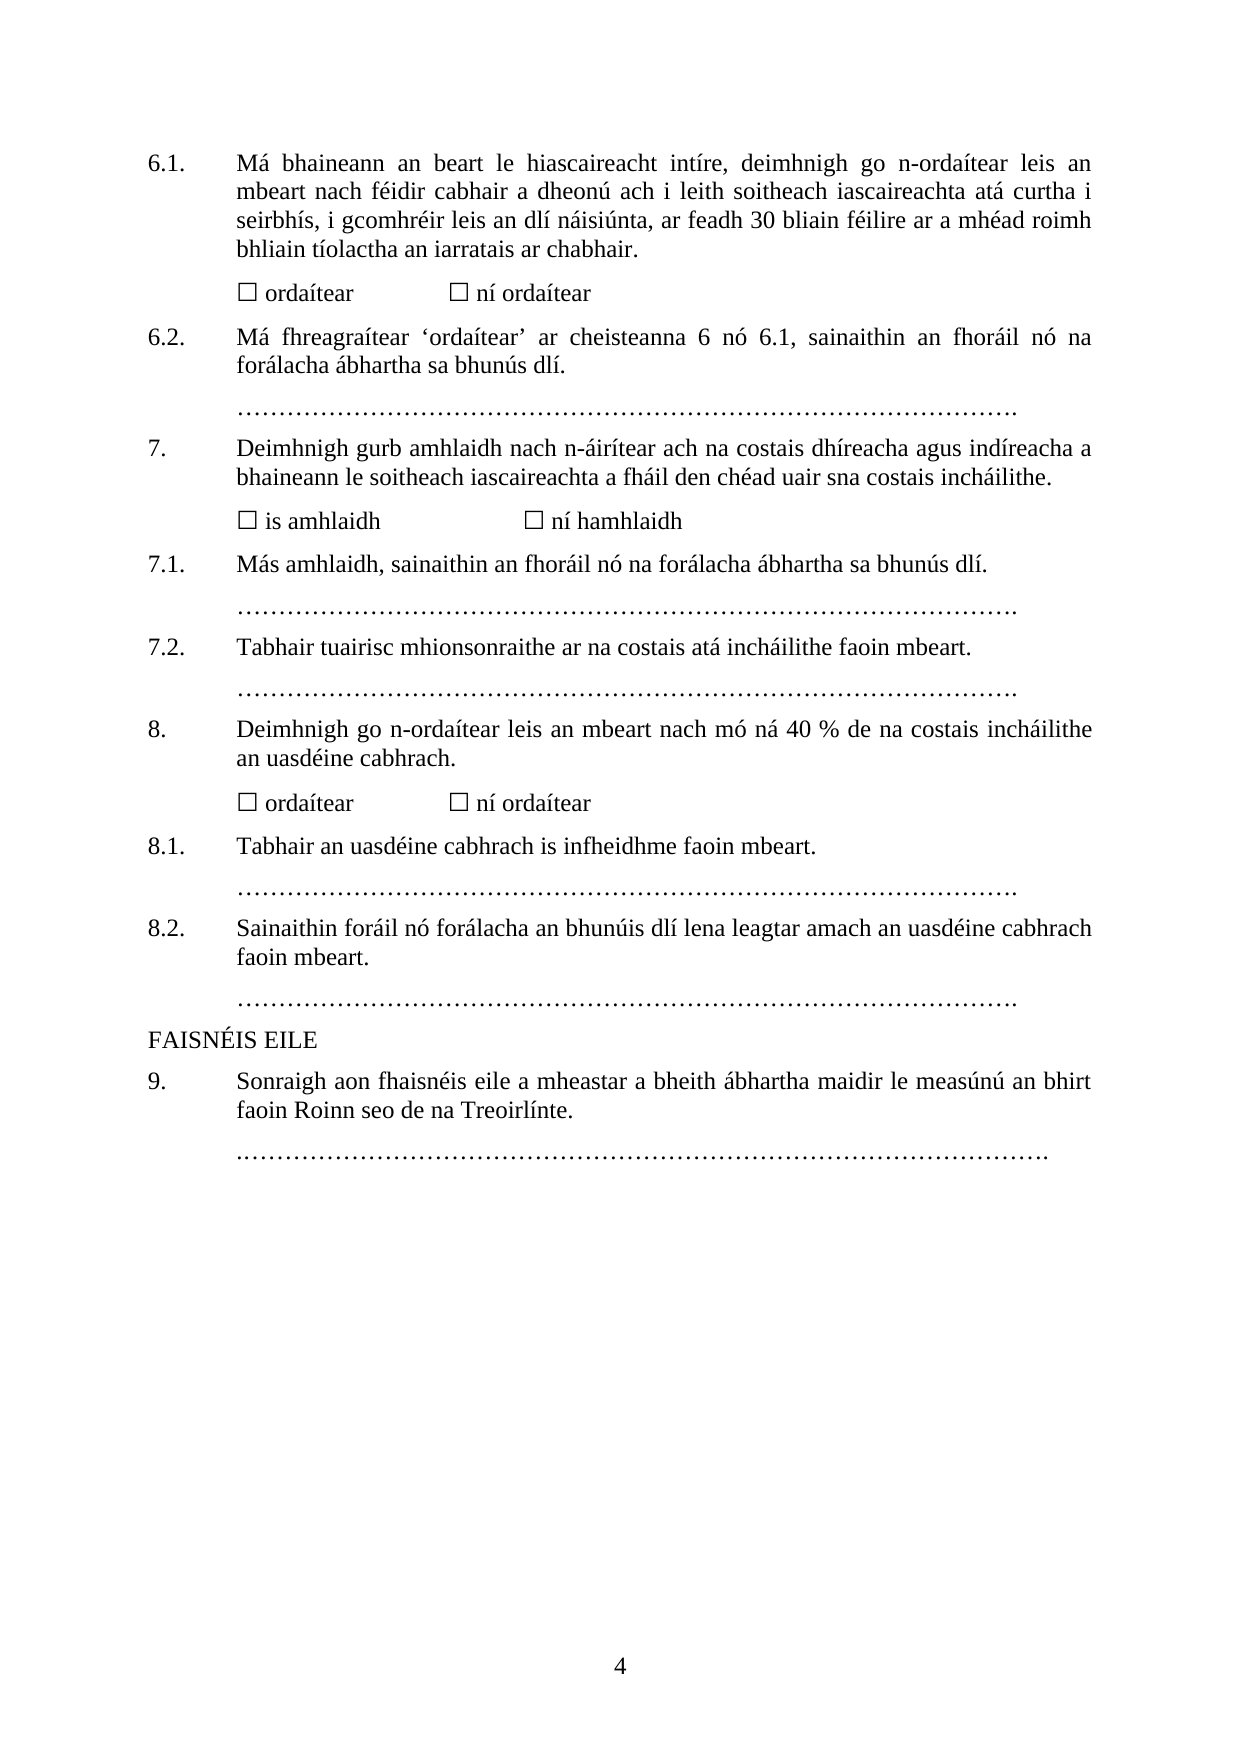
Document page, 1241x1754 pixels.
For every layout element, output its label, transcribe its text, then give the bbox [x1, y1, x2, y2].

text …………………………………………………………………………………. [236, 591, 1093, 619]
text .……………………………………………………………………………………. [236, 1136, 1093, 1165]
text 8. Deimhnigh go n-ordaítear leis an mbeart nach mó ná 40 % de na costais incháilithe an uasdéine cabhrach. [148, 714, 1093, 772]
text is amhlaidh ní hamhlaidh [236, 503, 1093, 537]
text ordaítear ní ordaítear [236, 784, 1093, 818]
text …………………………………………………………………………………. [236, 983, 1093, 1012]
text 7. Deimhnigh gurb amhlaidh nach n-áirítear ach na costais dhíreacha agus indíreacha a bhaineann le soitheach iascaireachta a fháil den chéad uair sna costais incháilithe. [148, 433, 1093, 490]
text …………………………………………………………………………………. [236, 872, 1093, 901]
text 7.1. Más amhlaidh, sainaithin an fhoráil nó na forálacha ábhartha sa bhunús dlí. [148, 549, 1093, 578]
text …………………………………………………………………………………. [236, 392, 1093, 420]
text 8.2. Sainaithin foráil nó forálacha an bhunúis dlí lena leagtar amach an uasdéine cabhrach faoin mbeart. [148, 913, 1093, 971]
text …………………………………………………………………………………. [236, 673, 1093, 702]
subtitle FAISNÉIS EILE [148, 1025, 1093, 1053]
text 7.2. Tabhair tuairisc mhionsonraithe ar na costais atá incháilithe faoin mbeart. [148, 632, 1093, 661]
text ordaítear ní ordaítear [236, 275, 1093, 309]
text 8.1. Tabhair an uasdéine cabhrach is infheidhme faoin mbeart. [148, 831, 1093, 860]
text 6.2. Má fhreagraítear ‘ordaítear’ ar cheisteanna 6 nó 6.1, sainaithin an fhoráil nó na forálacha ábhartha sa bhunús dlí. [148, 322, 1093, 379]
text 9. Sonraigh aon fhaisnéis eile a mheastar a bheith ábhartha maidir le measúnú an bhirt faoin Roinn seo de na Treoirlínte. [148, 1066, 1093, 1123]
text 6.1. Má bhaineann an beart le hiascaireacht intíre, deimhnigh go n-ordaítear leis an mbeart nach féidir cabhair a dheonú ach i leith soitheach iascaireachta atá curtha i seirbhís, i gcomhréir leis an dlí náisiúnta, ar feadh 30 bliain féilire ar a mhéad roimh bhliain tíolactha an iarratais ar chabhair. [148, 148, 1093, 263]
